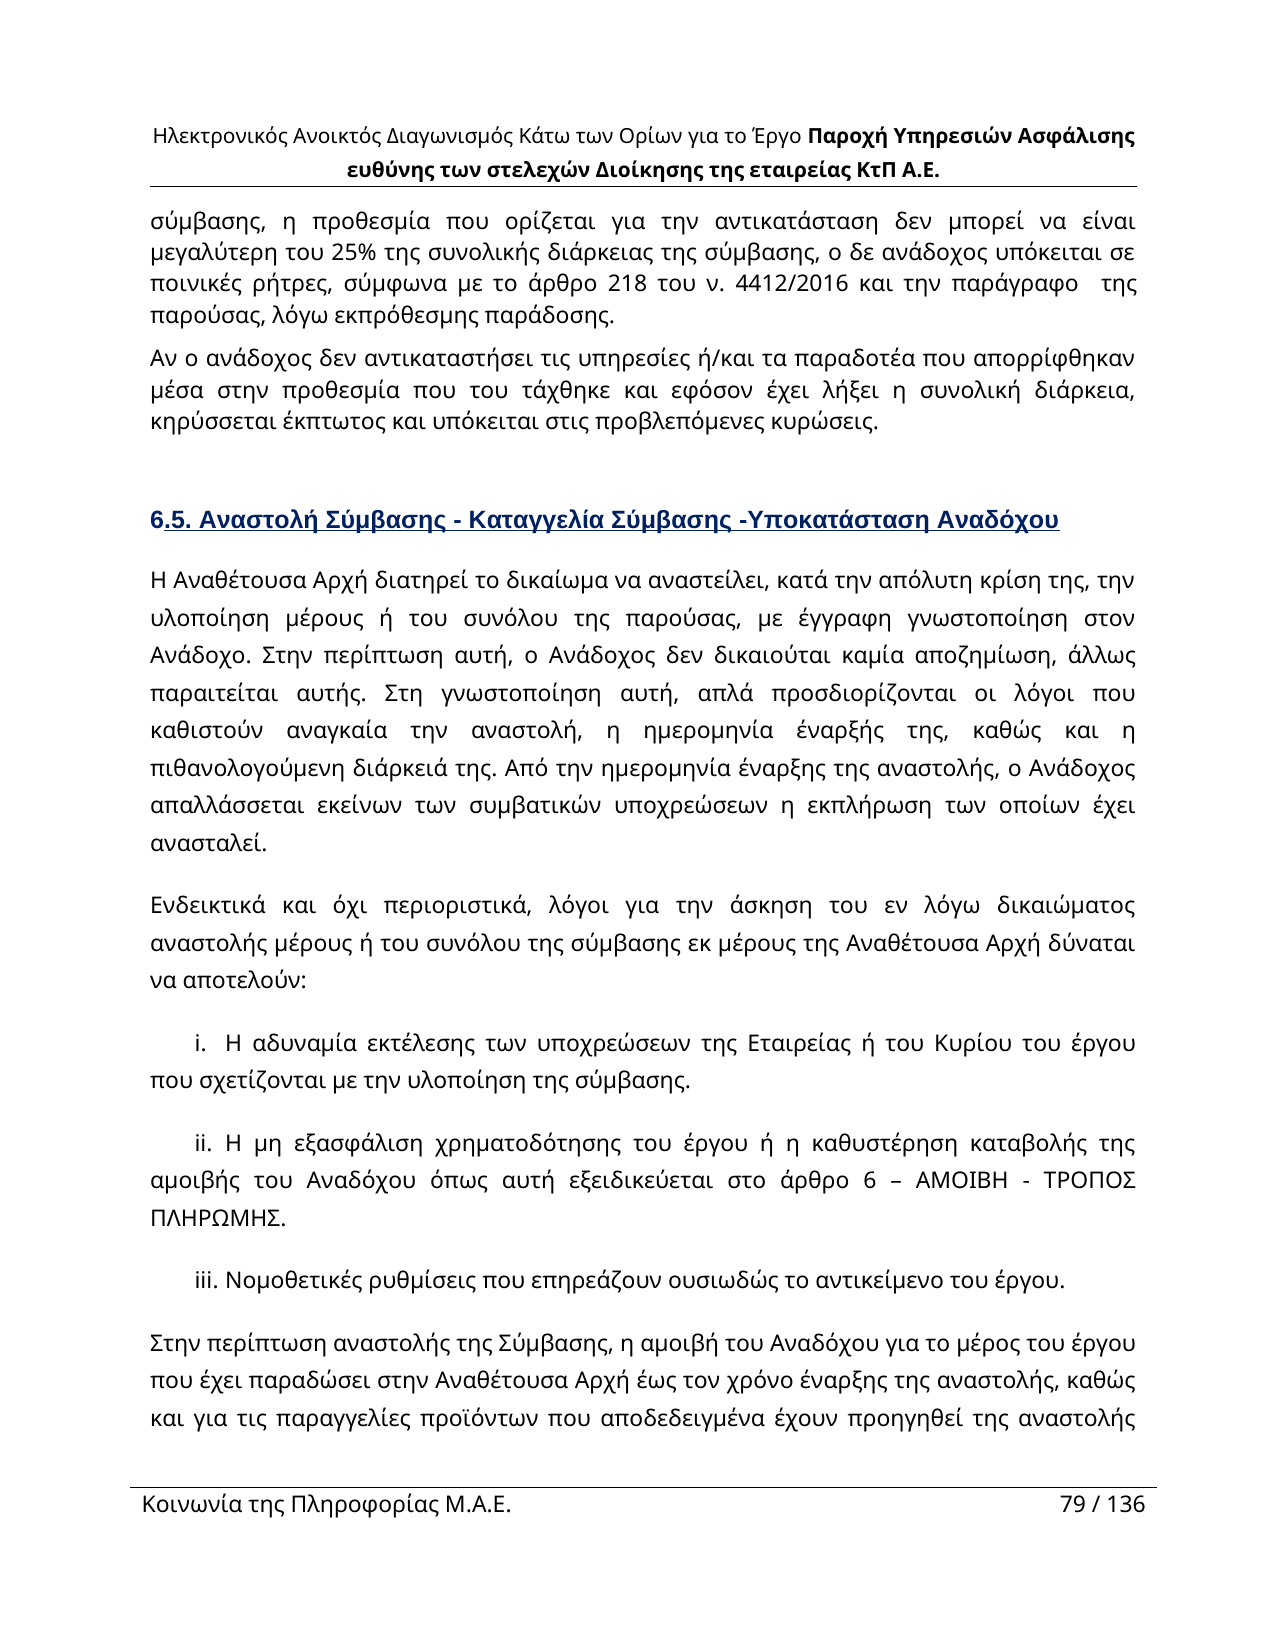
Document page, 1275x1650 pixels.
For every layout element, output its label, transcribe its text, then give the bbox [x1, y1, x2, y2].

subtitle 6.5. Αναστολή Σύμβασης - Καταγγελία Σύμβασης -Υποκατάσταση Αναδόχου [150, 505, 1137, 534]
text iii. Νομοθετικές ρυθμίσεις που επηρεάζουν ουσιωδώς το αντικείμενο του έργου. [150, 1264, 1137, 1296]
text Η Αναθέτουσα Αρχή διατηρεί το δικαίωμα να αναστείλει, κατά την απόλυτη κρίση της, την υλοποίηση μέρους ή του συνόλου της παρούσας, με έγγραφη γνωστοποίηση στον Ανάδοχο. Στην περίπτωση αυτή, ο Ανάδοχος δεν δικαιούται καμία αποζημίωση, άλλως παραιτείται αυτής. Στη γνωστοποίηση αυτή, απλά προσδιορίζονται οι λόγοι που καθιστούν αναγκαία την αναστολή, η ημερομηνία έναρξής της, καθώς και η πιθανολογούμενη διάρκειά της. Από την ημερομηνία έναρξης της αναστολής, ο Ανάδοχος απαλλάσσεται εκείνων των συμβατικών υποχρεώσεων η εκπλήρωση των οποίων έχει ανασταλεί. [150, 564, 1137, 858]
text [150, 1327, 1137, 1433]
text Αν ο ανάδοχος δεν αντικαταστήσει τις υπηρεσίες ή/και τα παραδοτέα που απορρίφθηκαν μέσα στην προθεσμία που του τάχθηκε και εφόσον έχει λήξει η συνολική διάρκεια, κηρύσσεται έκπτωτος και υπόκειται στις προβλεπόμενες κυρώσεις. [150, 342, 1137, 436]
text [150, 205, 1137, 330]
text i. Η αδυναμία εκτέλεσης των υποχρεώσεων της Εταιρείας ή του Κυρίου του έργου που σχετίζονται με την υλοποίηση της σύμβασης. [150, 1027, 1137, 1096]
text ii. Η μη εξασφάλιση χρηματοδότησης του έργου ή η καθυστέρηση καταβολής της αμοιβής του Αναδόχου όπως αυτή εξειδικεύεται στο άρθρο 6 – ΑΜΟΙΒΗ - ΤΡΟΠΟΣ ΠΛΗΡΩΜΗΣ. [150, 1127, 1137, 1233]
text Ενδεικτικά και όχι περιοριστικά, λόγοι για την άσκηση του εν λόγω δικαιώματος αναστολής μέρους ή του συνόλου της σύμβασης εκ μέρους της Αναθέτουσα Αρχή δύναται να αποτελούν: [150, 889, 1137, 996]
